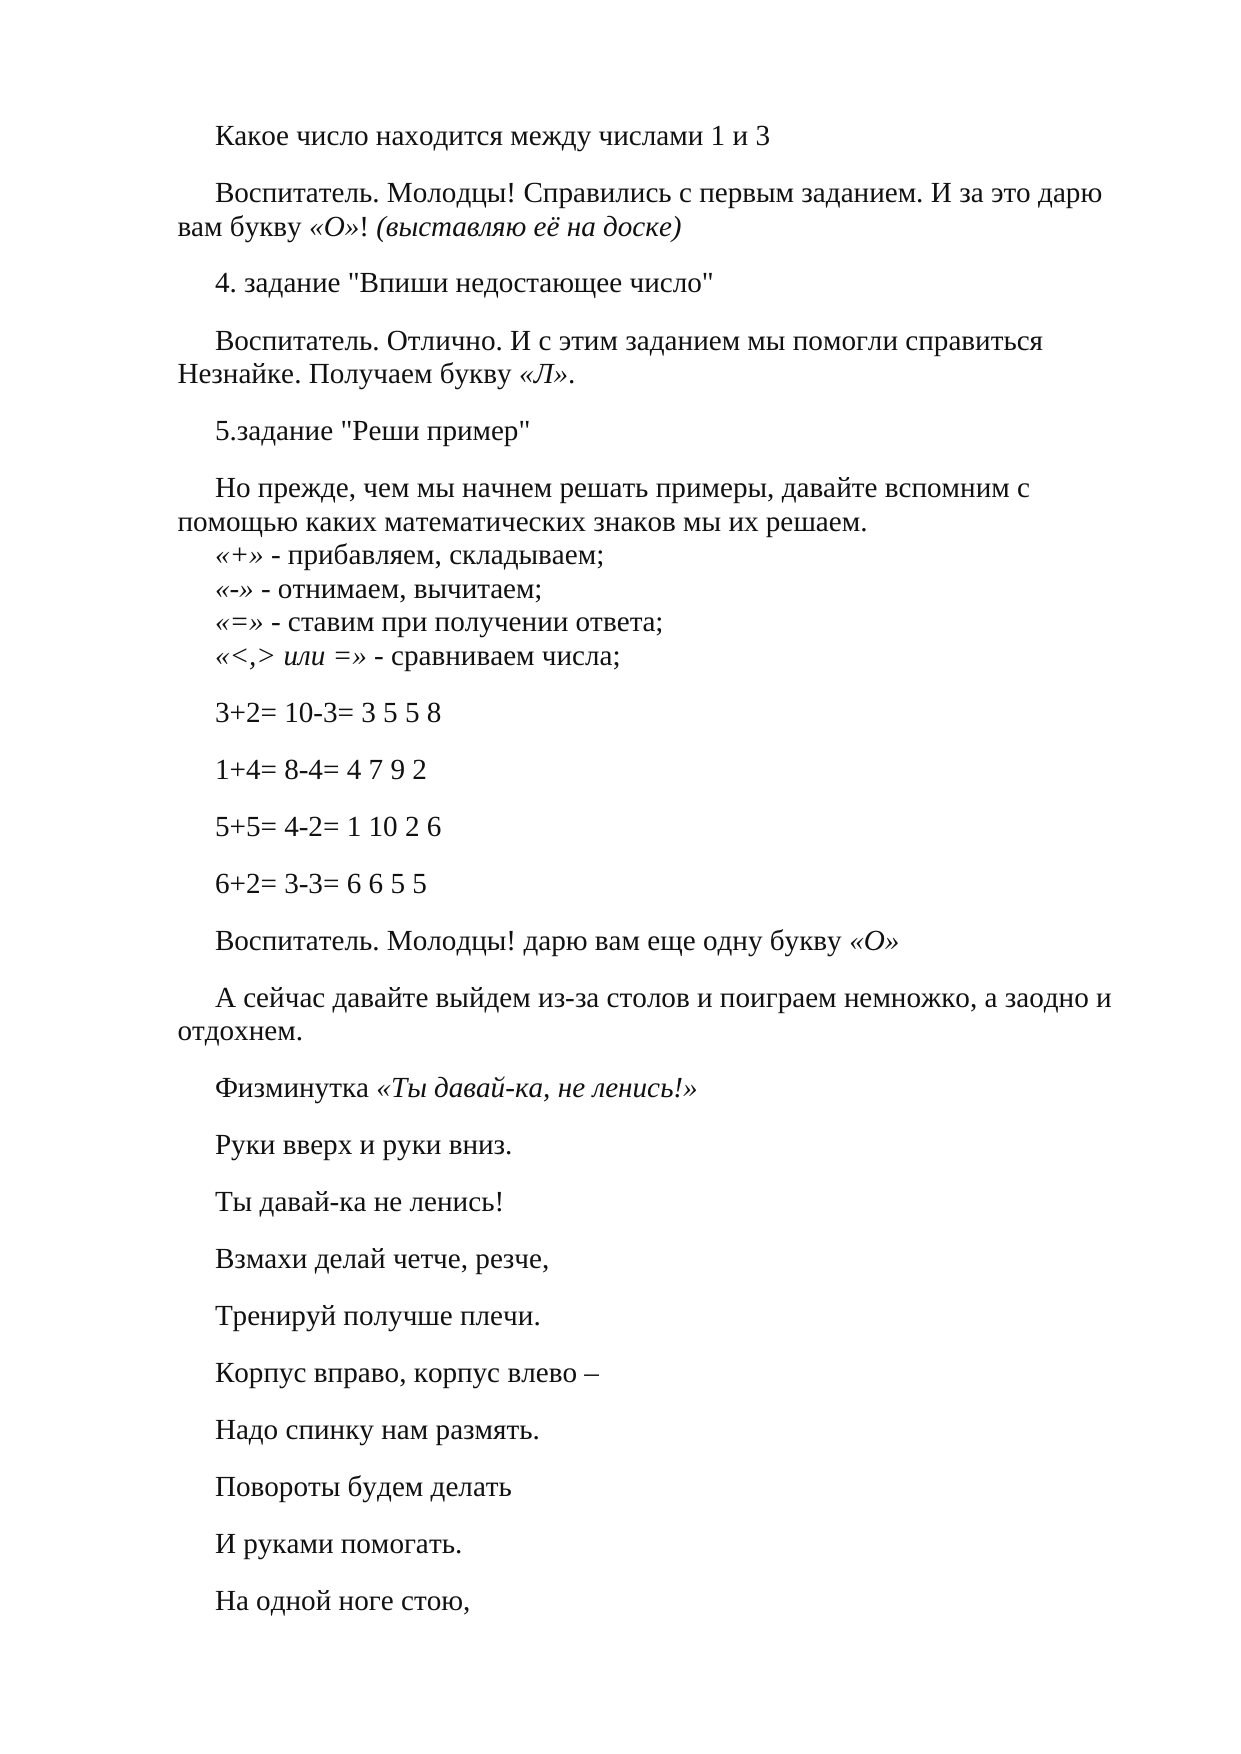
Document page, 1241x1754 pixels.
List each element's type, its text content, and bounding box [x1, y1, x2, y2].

text «+» - прибавляем, складываем; [177, 537, 1152, 571]
text Но прежде, чем мы начнем решать примеры, давайте вспомним с помощью каких математических знаков мы их решаем. [177, 470, 1152, 537]
text Воспитатель. Молодцы! дарю вам еще одну букву «О» [177, 923, 1152, 956]
text «<,> или =» - сравниваем числа; [177, 638, 1152, 671]
text «-» - отнимаем, вычитаем; [177, 571, 1152, 604]
text Ты давай-ка не ленись! [177, 1184, 1152, 1218]
text Воспитатель. Молодцы! Справились с первым заданием. И за это дарю вам букву «О»! (выставляю её на доске) [177, 175, 1152, 242]
text 6+2= 3-3= 6 6 5 5 [177, 866, 1152, 899]
text Повороты будем делать [177, 1469, 1152, 1503]
text А сейчас давайте выйдем из-за столов и поиграем немножко, а заодно и отдохнем. [177, 980, 1152, 1047]
text Надо спинку нам размять. [177, 1412, 1152, 1446]
text Тренируй получше плечи. [177, 1298, 1152, 1332]
text Руки вверх и руки вниз. [177, 1127, 1152, 1161]
text И руками помогать. [177, 1526, 1152, 1559]
text 3+2= 10-3= 3 5 5 8 [177, 695, 1152, 728]
text 5+5= 4-2= 1 10 2 6 [177, 809, 1152, 842]
text Взмахи делай четче, резче, [177, 1241, 1152, 1275]
text 1+4= 8-4= 4 7 9 2 [177, 752, 1152, 785]
text Корпус вправо, корпус влево – [177, 1355, 1152, 1389]
text 5.задание "Реши пример" [177, 413, 1152, 447]
text Воспитатель. Отлично. И с этим заданием мы помогли справиться Незнайке. Получаем букву «Л». [177, 323, 1152, 390]
text «=» - ставим при получении ответа; [177, 604, 1152, 638]
text 4. задание "Впиши недостающее число" [177, 266, 1152, 299]
text Физминутка «Ты давай-ка, не ленись!» [177, 1070, 1152, 1104]
text Какое число находится между числами 1 и 3 [177, 118, 1152, 152]
text На одной ноге стою, [177, 1583, 1152, 1617]
